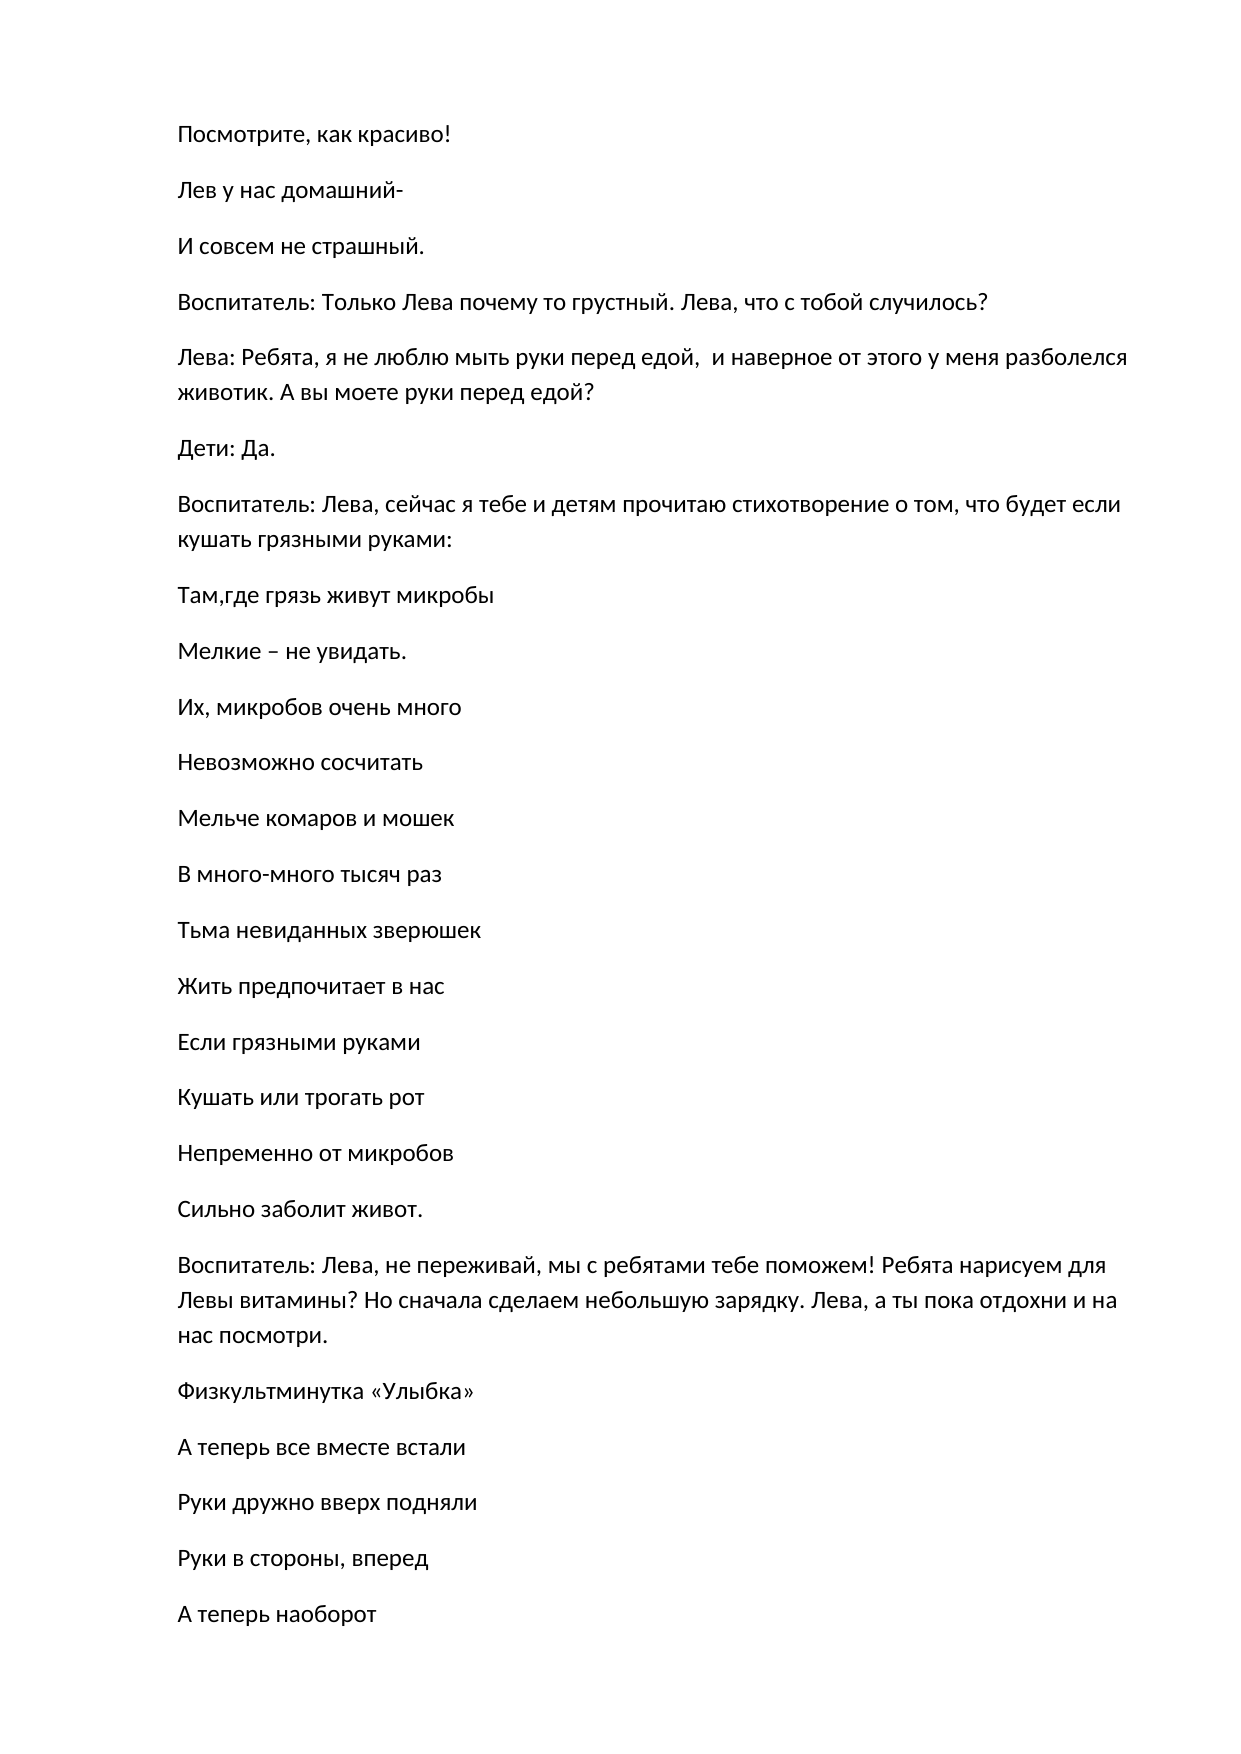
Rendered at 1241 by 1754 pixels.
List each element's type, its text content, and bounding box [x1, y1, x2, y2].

text Там,где грязь живут микробы [177, 579, 1152, 609]
text А теперь наоборот [177, 1598, 1152, 1629]
text Воспитатель: Лева, сейчас я тебе и детям прочитаю стихотворение о том, что будет если кушать грязными руками: [177, 488, 1152, 554]
text Руки дружно вверх подняли [177, 1486, 1152, 1517]
text Непременно от микробов [177, 1137, 1152, 1168]
text Руки в стороны, вперед [177, 1542, 1152, 1573]
text Посмотрите, как красиво! [177, 118, 1152, 149]
text Воспитатель: Лева, не переживай, мы с ребятами тебе поможем! Ребята нарисуем для Левы витамины? Но сначала сделаем небольшую зарядку. Лева, а ты пока отдохни и на нас посмотри. [177, 1249, 1152, 1349]
text И совсем не страшный. [177, 230, 1152, 260]
text А теперь все вместе встали [177, 1431, 1152, 1461]
text Физкультминутка «Улыбка» [177, 1375, 1152, 1405]
text Лев у нас домашний- [177, 174, 1152, 204]
text Воспитатель: Только Лева почему то грустный. Лева, что с тобой случилось? [177, 286, 1152, 316]
text Сильно заболит живот. [177, 1193, 1152, 1224]
text Их, микробов очень много [177, 691, 1152, 721]
text Невозможно сосчитать [177, 746, 1152, 777]
text Тьма невиданных зверюшек [177, 914, 1152, 944]
text Кушать или трогать рот [177, 1081, 1152, 1112]
text В много-много тысяч раз [177, 858, 1152, 889]
text Мелкие – не увидать. [177, 635, 1152, 665]
text Дети: Да. [177, 432, 1152, 463]
text Мельче комаров и мошек [177, 802, 1152, 833]
text Лева: Ребята, я не люблю мыть руки перед едой, и наверное от этого у меня разболелся животик. А вы моете руки перед едой? [177, 341, 1152, 407]
text Если грязными руками [177, 1026, 1152, 1056]
text Жить предпочитает в нас [177, 970, 1152, 1000]
